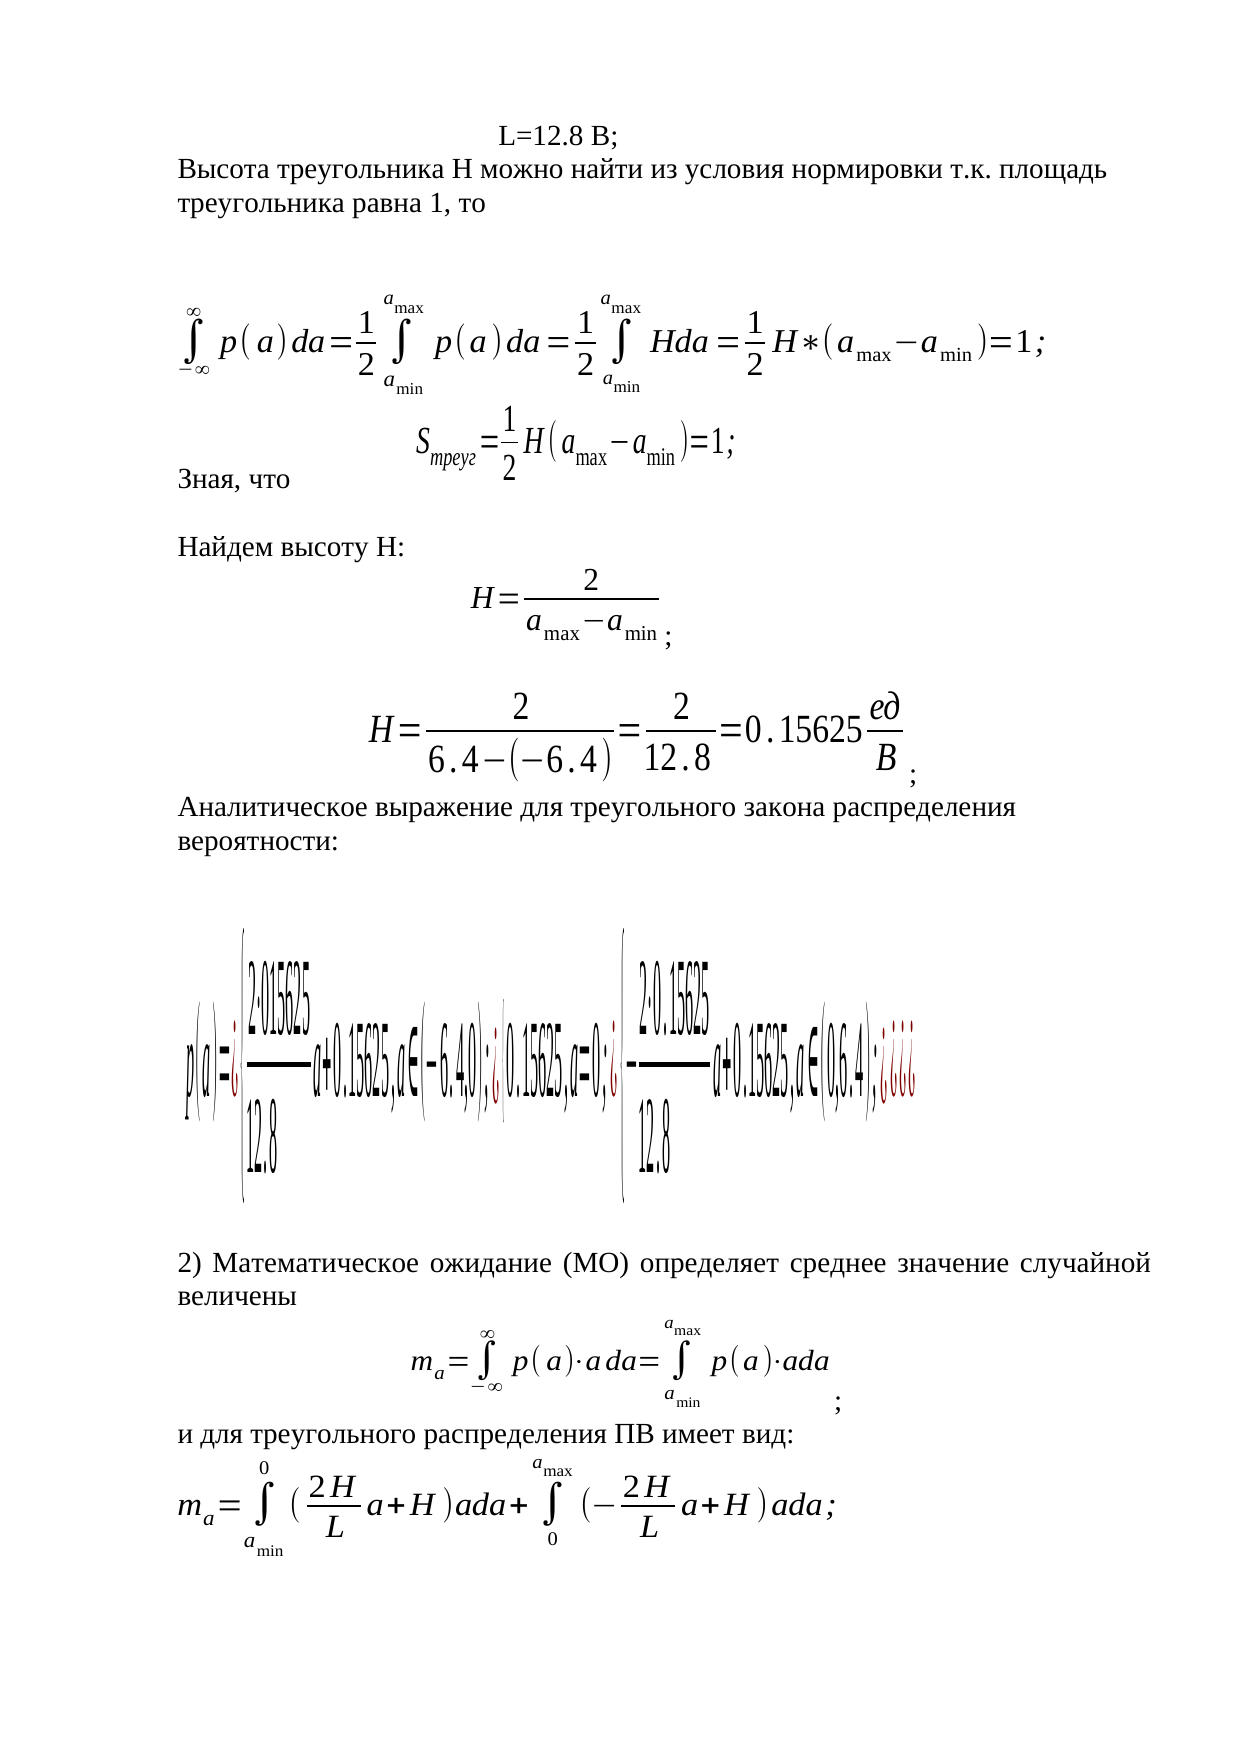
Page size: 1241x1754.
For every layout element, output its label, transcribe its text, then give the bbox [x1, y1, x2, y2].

text 2) Математическое ожидание (МО) определяет среднее значение случайной величены [177, 1245, 1152, 1312]
text Найдем высоту H: [177, 529, 1152, 562]
text ; [177, 685, 1152, 789]
text L=12.8 В; [177, 118, 1152, 152]
text Аналитическое выражение для треугольного закона распределения вероятности: [177, 789, 1152, 857]
text Высота треугольника H можно найти из условия нормировки т.к. площадь треугольника равна 1, то [177, 152, 1152, 219]
text и для треугольного распределения ПВ имеет вид: [177, 1417, 1152, 1450]
text ; [177, 1312, 1152, 1417]
text Зная, что [177, 398, 1152, 495]
text ; [177, 562, 1152, 651]
